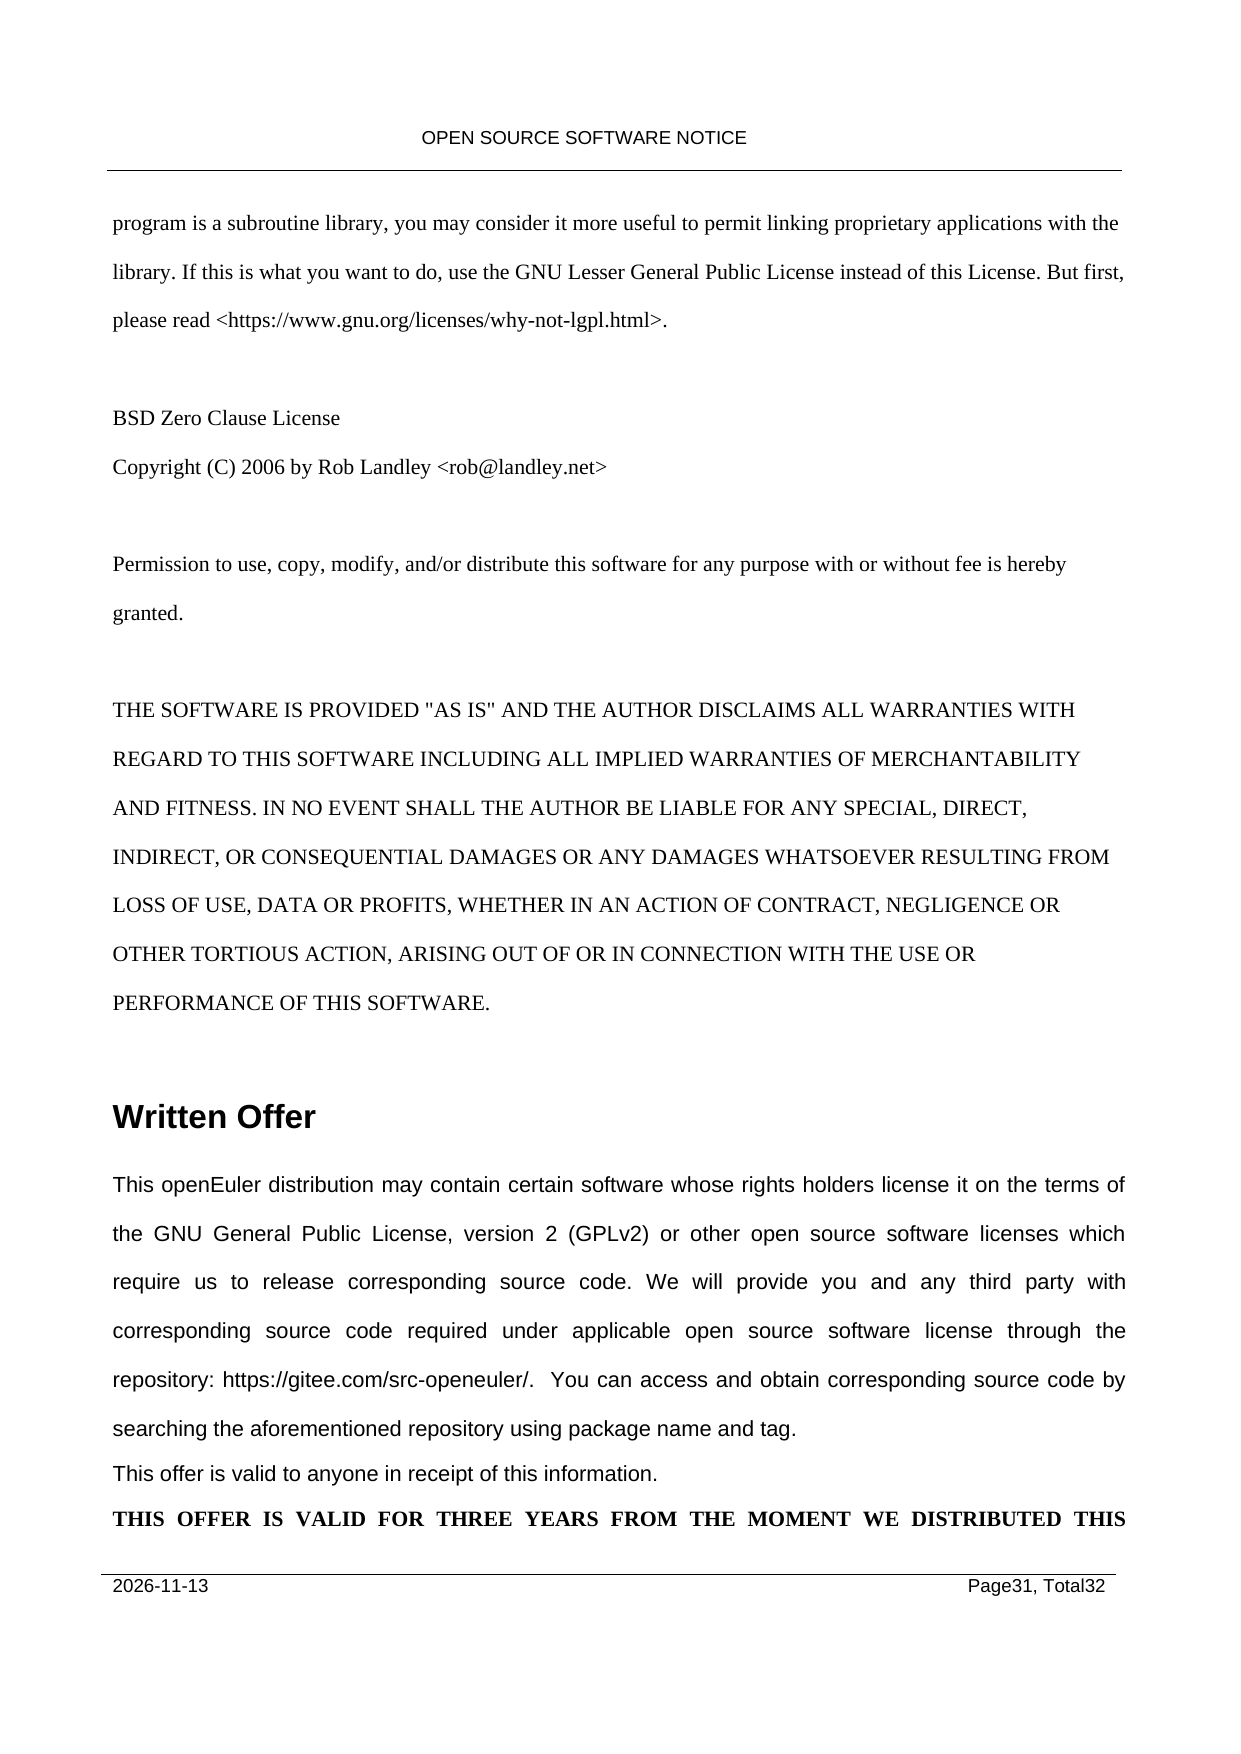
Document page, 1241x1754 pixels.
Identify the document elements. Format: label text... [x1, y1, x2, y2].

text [112, 1502, 1128, 1534]
text Written Offer [112, 1084, 1128, 1149]
text This openEuler distribution may contain certain software whose rights holders license it on the terms of the GNU General Public License, version 2 (GPLv2) or other open source software licenses which require us to release corresponding source code. We will provide you and any third party with corresponding source code required under applicable open source software license through the repository: https://gitee.com/src-openeuler/. You can access and obtain corresponding source code by searching the aforementioned repository using package name and tag. [112, 1168, 1128, 1444]
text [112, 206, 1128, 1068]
text This offer is valid to anyone in receipt of this information. [112, 1457, 1128, 1489]
